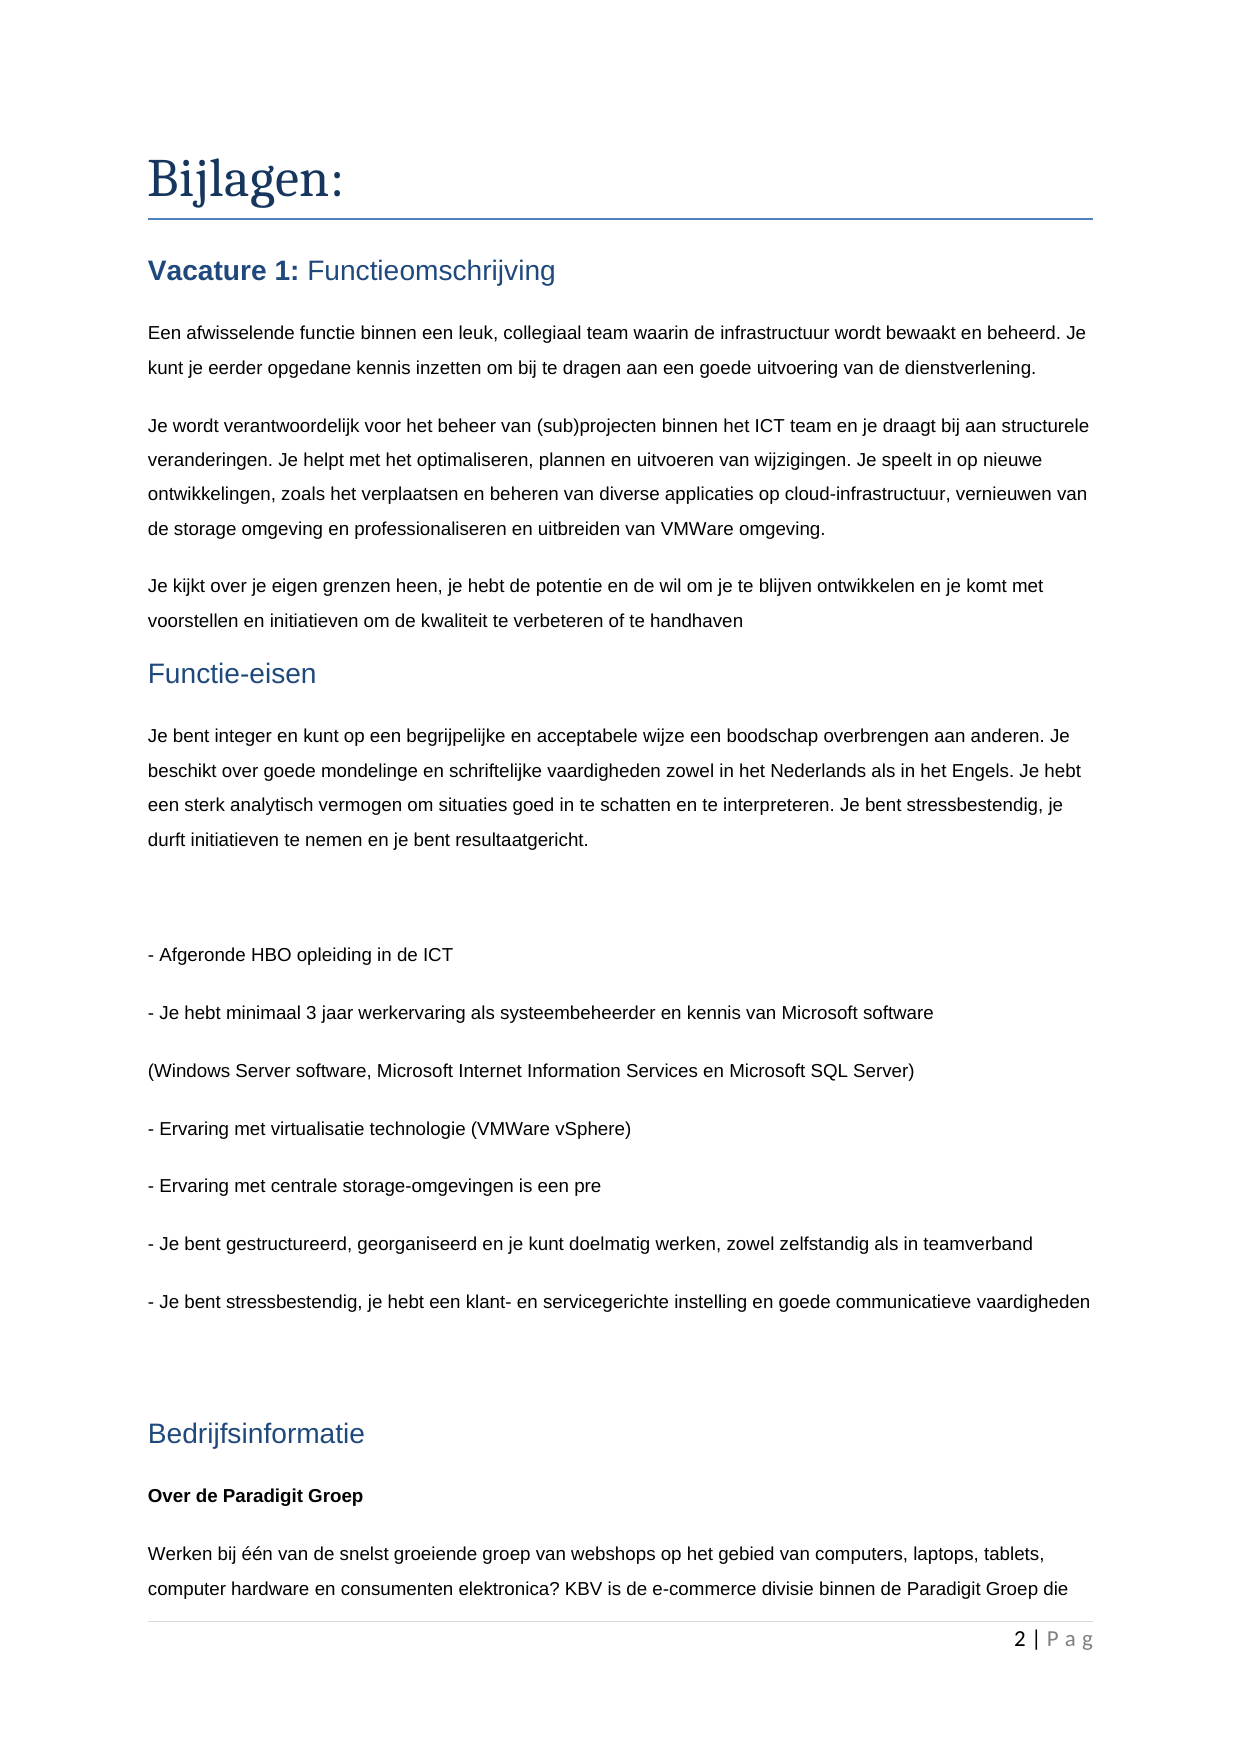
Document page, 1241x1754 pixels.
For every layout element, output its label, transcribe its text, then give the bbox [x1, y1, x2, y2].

text Je bent integer en kunt op een begrijpelijke en acceptabele wijze een boodschap overbrengen aan anderen. Je beschikt over goede mondelinge en schriftelijke vaardigheden zowel in het Nederlands als in het Engels. Je hebt een sterk analytisch vermogen om situaties goed in te schatten en te interpreteren. Je bent stressbestendig, je durft initiatieven te nemen en je bent resultaatgericht. [148, 712, 1093, 850]
text - Afgeronde HBO opleiding in de ICT [148, 931, 1093, 966]
text Je wordt verantwoordelijk voor het beheer van (sub)projecten binnen het ICT team en je draagt bij aan structurele veranderingen. Je helpt met het optimaliseren, plannen en uitvoeren van wijzigingen. Je speelt in op nieuwe ontwikkelingen, zoals het verplaatsen en beheren van diverse applicaties op cloud-infrastructuur, vernieuwen van de storage omgeving en professionaliseren en uitbreiden van VMWare omgeving. [148, 402, 1093, 539]
text - Ervaring met centrale storage-omgevingen is een pre [148, 1162, 1093, 1197]
text Een afwisselende functie binnen een leuk, collegiaal team waarin de infrastructuur wordt bewaakt en beheerd. Je kunt je eerder opgedane kennis inzetten om bij te dragen aan een goede uitvoering van de dienstverlening. [148, 309, 1093, 378]
text - Je bent stressbestendig, je hebt een klant- en servicegerichte instelling en goede communicatieve vaardigheden [148, 1278, 1093, 1312]
subtitle Functie-eisen [148, 655, 1093, 689]
text - Je bent gestructureerd, georganiseerd en je kunt doelmatig werken, zowel zelfstandig als in teamverband [148, 1220, 1093, 1255]
text Je kijkt over je eigen grenzen heen, je hebt de potentie en de wil om je te blijven ontwikkelen en je komt met voorstellen en initiatieven om de kwaliteit te verbeteren of te handhaven [148, 562, 1093, 631]
text - Ervaring met virtualisatie technologie (VMWare vSphere) [148, 1105, 1093, 1139]
subtitle Vacature 1: Functieomschrijving [148, 252, 1093, 286]
text (Windows Server software, Microsoft Internet Information Services en Microsoft SQL Server) [148, 1047, 1093, 1081]
title Bijlagen: [148, 148, 1093, 218]
subtitle Bedrijfsinformatie [148, 1415, 1093, 1449]
text - Je hebt minimaal 3 jaar werkervaring als systeembeheerder en kennis van Microsoft software [148, 989, 1093, 1023]
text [148, 1530, 1093, 1599]
text Over de Paradigit Groep [148, 1472, 1093, 1507]
